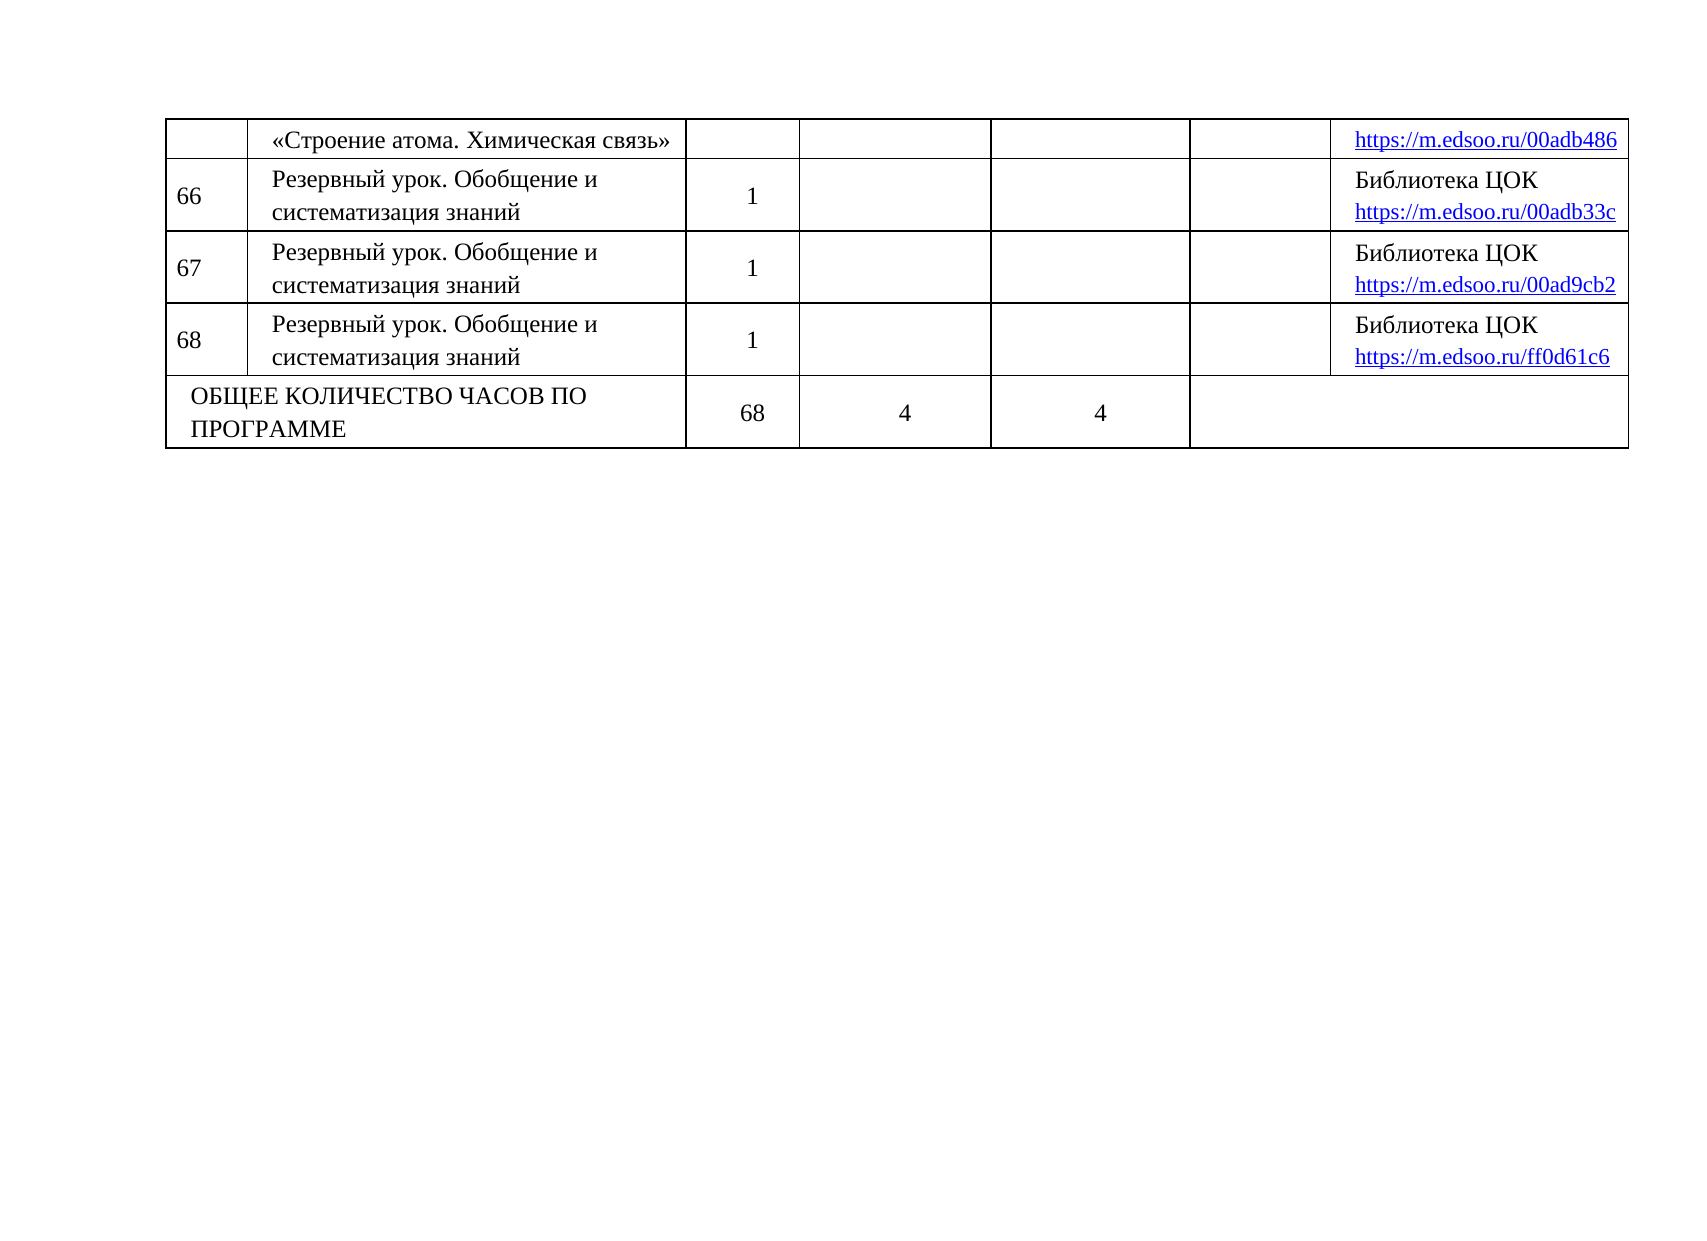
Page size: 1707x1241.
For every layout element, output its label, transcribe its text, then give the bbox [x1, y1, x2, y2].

table_cell [992, 120, 1189, 157]
table_cell Библиотека ЦОК https://m.edsoo.ru/ff0d61c6 [1331, 304, 1628, 375]
table_cell ОБЩЕЕ КОЛИЧЕСТВО ЧАСОВ ПО ПРОГРАММЕ [167, 376, 685, 447]
table_cell 1 [800, 120, 990, 157]
table_cell [1191, 304, 1330, 375]
table_cell 68 [687, 376, 799, 447]
table_cell 1 [687, 120, 799, 157]
table_cell 66 [167, 159, 247, 230]
table_cell Резервный урок. Обобщение и систематизация знаний [248, 232, 685, 302]
table_cell 4 [800, 376, 990, 447]
table_cell [1191, 120, 1330, 157]
table_cell [1191, 232, 1330, 302]
table_cell Резервный урок. Обобщение и систематизация знаний [248, 159, 685, 230]
table_cell 1 [687, 159, 799, 230]
table_cell 67 [167, 232, 247, 302]
table_cell Резервный урок. Обобщение и систематизация знаний [248, 304, 685, 375]
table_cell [248, 120, 685, 157]
table_cell [800, 304, 990, 375]
table_cell 1 [687, 232, 799, 302]
table_cell [992, 232, 1189, 302]
table_cell 65 [167, 120, 247, 157]
table_cell [800, 159, 990, 230]
table_cell 1 [687, 304, 799, 375]
table_cell [1191, 376, 1628, 447]
table_cell [992, 159, 1189, 230]
table_cell 4 [992, 376, 1189, 447]
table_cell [1331, 120, 1628, 157]
table_cell Библиотека ЦОК https://m.edsoo.ru/00ad9cb2 [1331, 232, 1628, 302]
table_cell [992, 304, 1189, 375]
table_cell [1191, 159, 1330, 230]
table_cell 68 [167, 304, 247, 375]
table_cell [800, 232, 990, 302]
table_cell Библиотека ЦОК https://m.edsoo.ru/00adb33c [1331, 159, 1628, 230]
